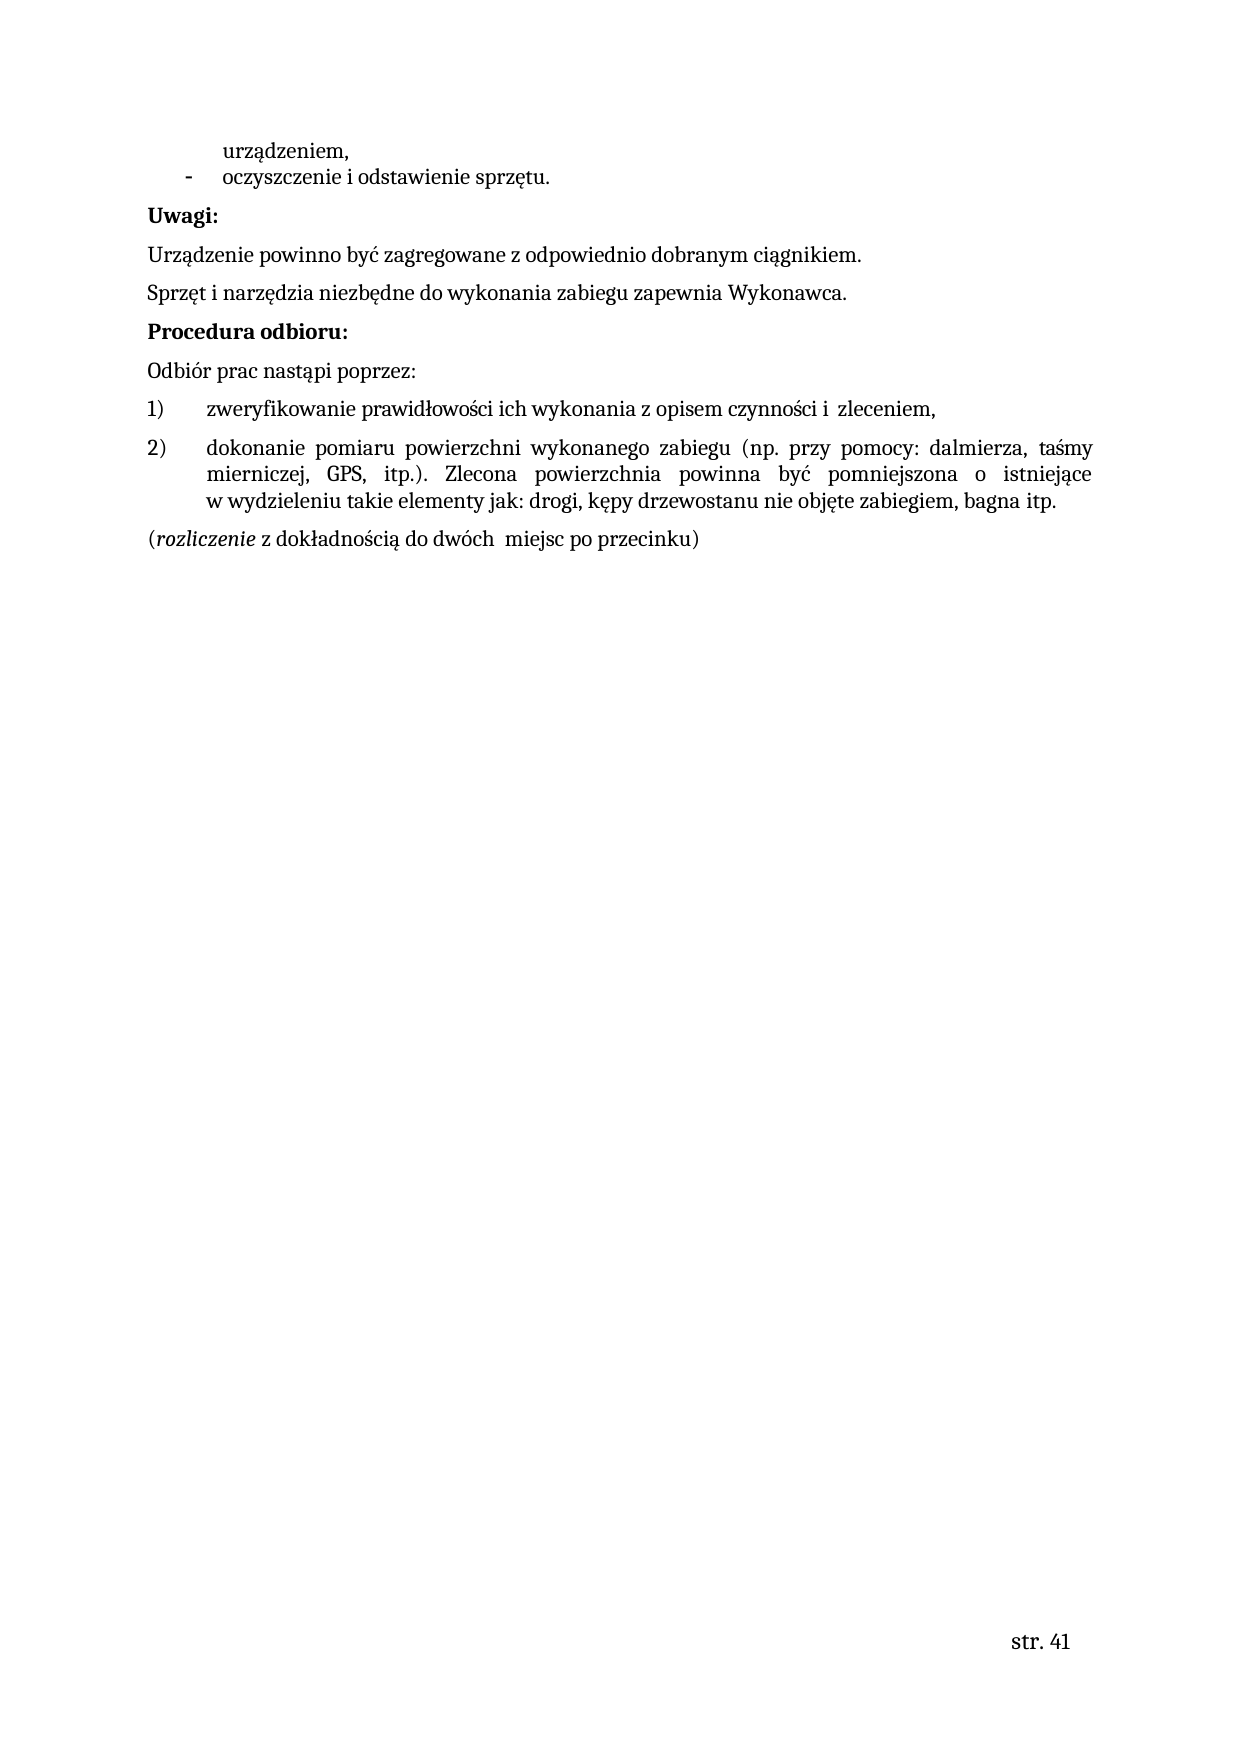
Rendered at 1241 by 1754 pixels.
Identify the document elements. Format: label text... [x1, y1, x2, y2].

subtitle Uwagi: [147, 203, 1119, 229]
text Odbiór prac nastąpi poprzez: [147, 357, 1119, 383]
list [185, 137, 1093, 164]
list zweryfikowanie prawidłowości ich wykonania z opisem czynności i zleceniem, [147, 396, 1119, 422]
text Urządzenie powinno być zagregowane z odpowiednio dobranym ciągnikiem. Sprzęt i narzędzia niezbędne do wykonania zabiegu zapewnia Wykonawca. Procedura odbioru: [147, 242, 898, 345]
list dokonanie pomiaru powierzchni wykonanego zabiegu (np. przy pomocy: dalmierza, taśmy mierniczej, GPS, itp.). Zlecona powierzchnia powinna być pomniejszona o istniejące w wydzieleniu takie elementy jak: drogi, kępy drzewostanu nie objęte zabiegiem, bagna itp. [147, 435, 1093, 514]
list oczyszczenie i odstawienie sprzętu. [185, 164, 1119, 190]
text (rozliczenie z dokładnością do dwóch miejsc po przecinku) [147, 526, 1119, 552]
